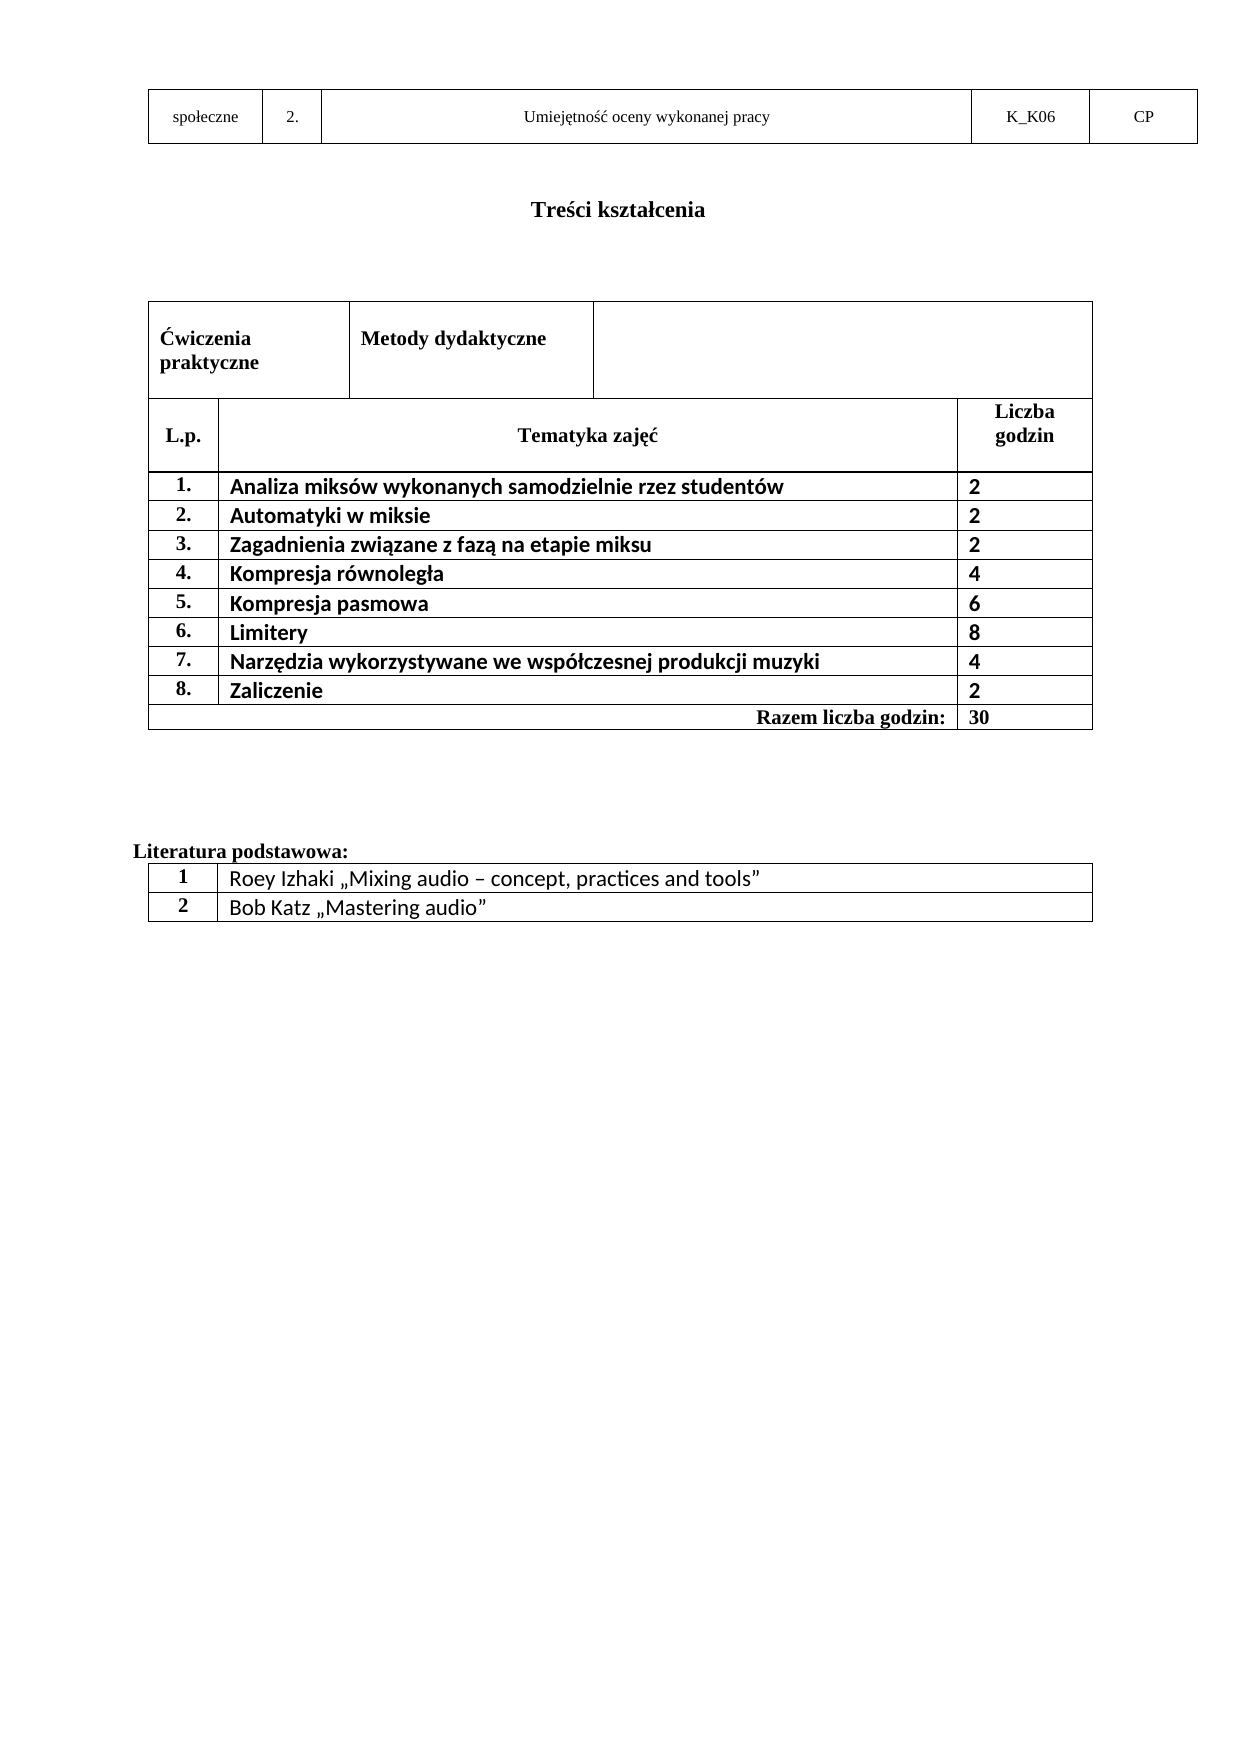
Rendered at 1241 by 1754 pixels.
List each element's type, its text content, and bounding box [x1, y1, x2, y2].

text Treści kształcenia [148, 196, 1092, 223]
text Literatura podstawowa: [133, 839, 1092, 863]
table_cell 2. [263, 90, 321, 142]
table_cell 2 [149, 893, 217, 921]
table_cell 7. [149, 647, 218, 675]
table_header Ćwiczenia praktyczne [149, 302, 349, 398]
table_cell 5. [149, 589, 218, 617]
table_header Metody dydaktyczne [350, 302, 593, 398]
table_cell Razem liczba godzin: [149, 705, 957, 729]
table_cell Analiza miksów wykonanych samodzielnie rzez studentów [219, 473, 957, 500]
table_cell Liczba godzin [958, 399, 1092, 471]
table_header 1 [149, 864, 217, 892]
table_cell CP [1090, 90, 1197, 142]
table_cell 2 [958, 501, 1092, 529]
table_cell 4. [149, 560, 218, 588]
table_header [594, 302, 1092, 398]
table_cell 6 [958, 589, 1092, 617]
table_cell Bob Katz „Mastering audio” [218, 893, 1092, 921]
table_cell 2 [958, 473, 1092, 500]
table_cell 8. [149, 676, 218, 704]
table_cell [149, 90, 262, 142]
table_cell Automatyki w miksie [219, 501, 957, 529]
table_cell 2 [958, 676, 1092, 704]
table_cell 6. [149, 618, 218, 646]
table_cell Zaliczenie [219, 676, 957, 704]
table_cell 4 [958, 560, 1092, 588]
table_cell Kompresja równoległa [219, 560, 957, 588]
table_cell 4 [958, 647, 1092, 675]
table_header Roey Izhaki „Mixing audio – concept, practices and tools” [218, 864, 1092, 892]
table_cell 8 [958, 618, 1092, 646]
table_cell 30 [958, 705, 1092, 729]
table_cell Narzędzia wykorzystywane we współczesnej produkcji muzyki [219, 647, 957, 675]
table_cell 1. [149, 473, 218, 500]
table_cell 2. [149, 501, 218, 529]
table_cell Tematyka zajęć [219, 399, 957, 471]
table_cell 3. [149, 531, 218, 558]
table_cell Limitery [219, 618, 957, 646]
table_cell Kompresja pasmowa [219, 589, 957, 617]
table_cell 2 [958, 531, 1092, 558]
table_cell K_K06 [972, 90, 1089, 142]
table_cell Umiejętność oceny wykonanej pracy [322, 90, 971, 142]
table_cell L.p. [149, 399, 218, 471]
table_cell Zagadnienia związane z fazą na etapie miksu [219, 531, 957, 558]
